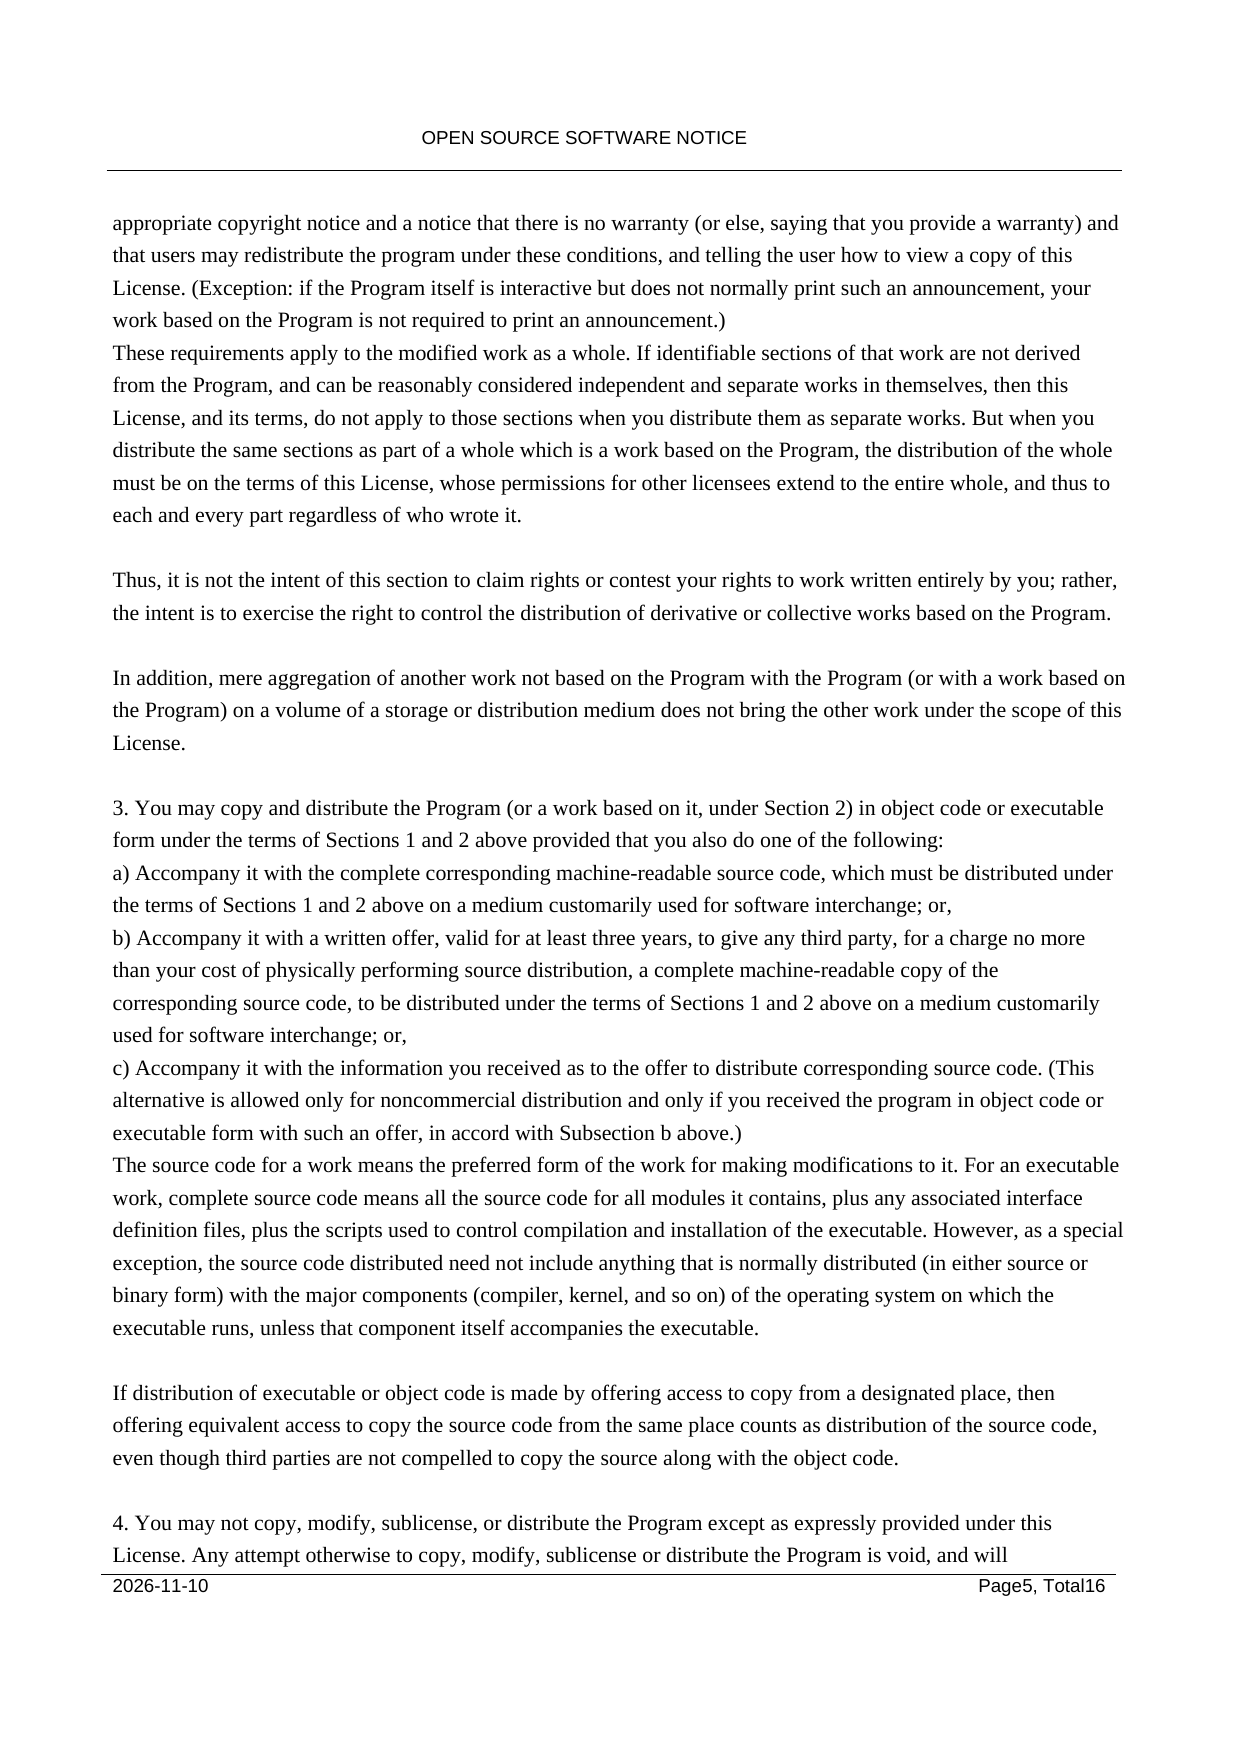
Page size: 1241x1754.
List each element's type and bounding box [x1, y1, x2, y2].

text [112, 206, 1128, 1571]
